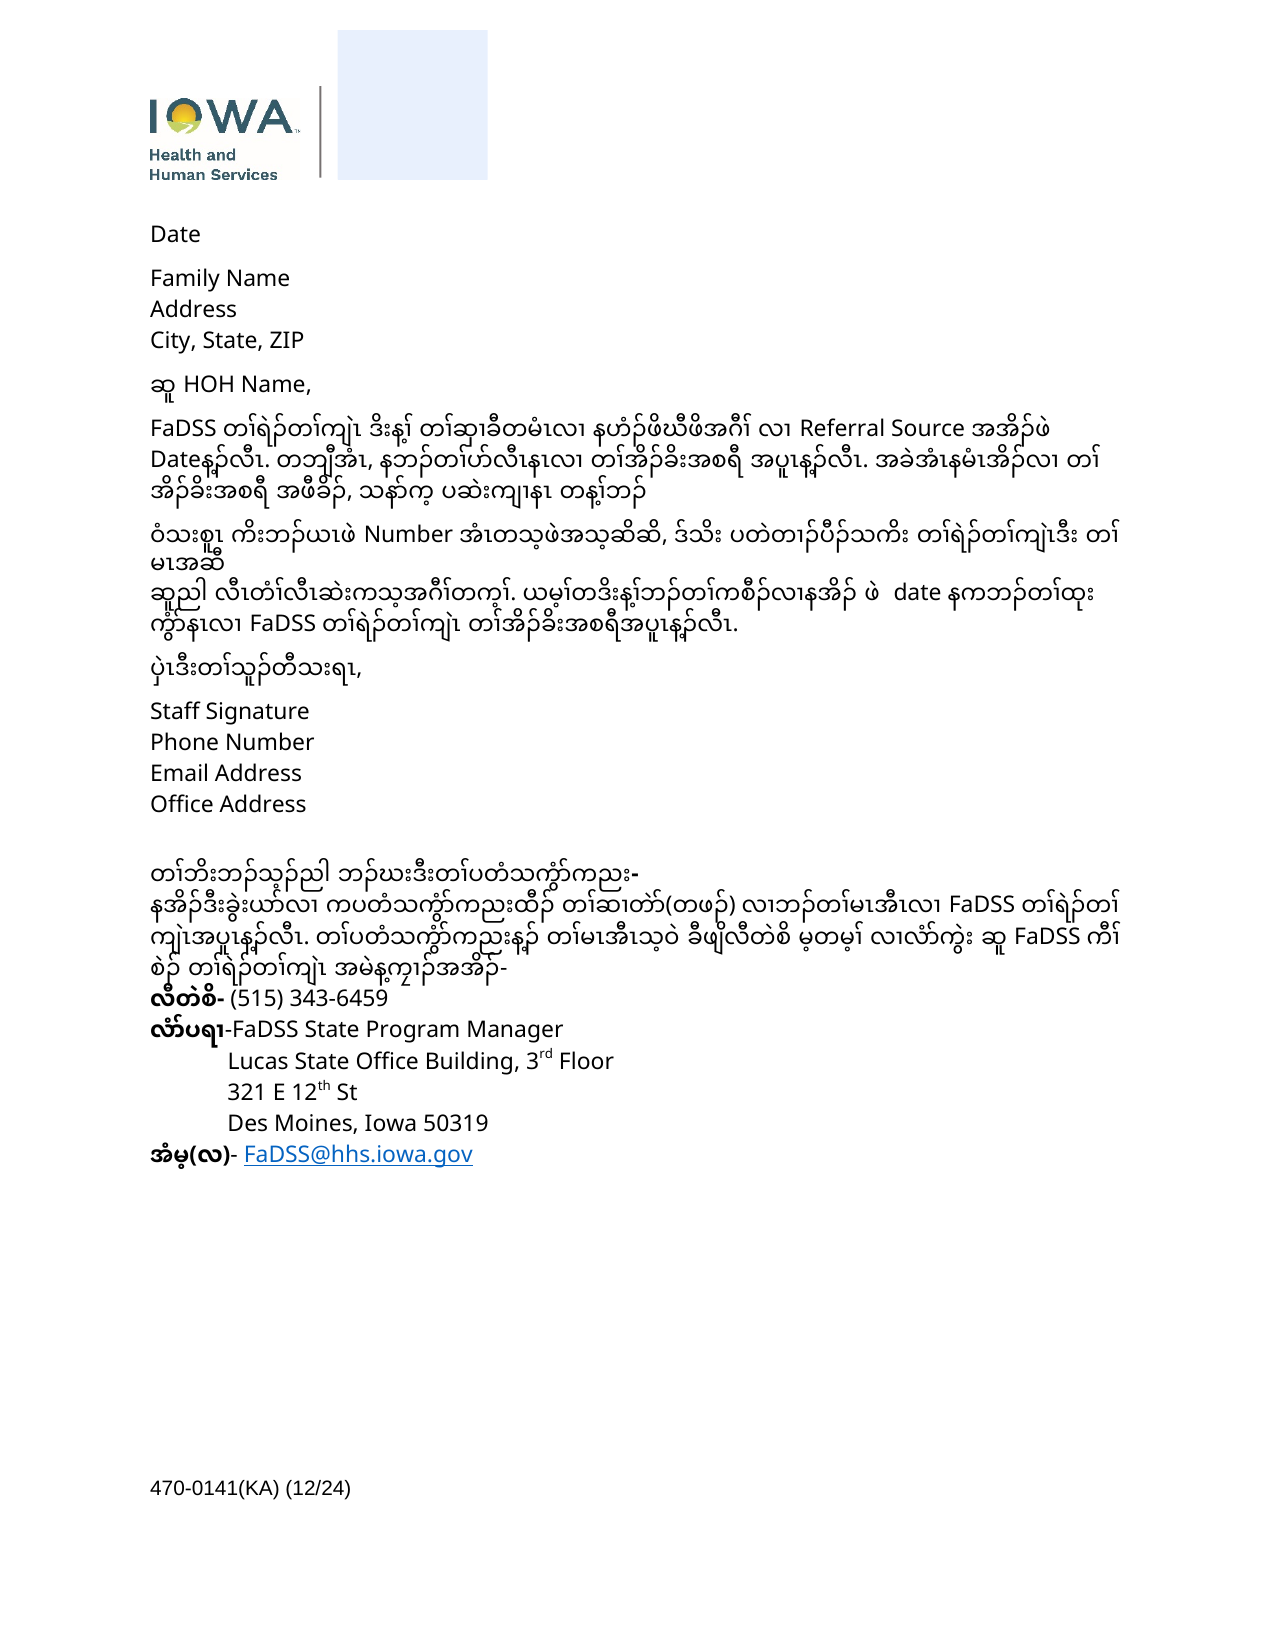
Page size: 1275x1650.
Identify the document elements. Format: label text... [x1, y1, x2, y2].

text ဆူ HOH Name, [150, 368, 1125, 399]
text တၢ်ဘိးဘၣ်သ့ၣ်ညါ ဘၣ်ဃးဒီးတၢ်ပတံသကွံာ်ကညး- [150, 857, 1125, 888]
text နအိၣ်ဒီးခွဲးယာ်လၢ ကပတံသကွံာ်ကညးထီၣ် တၢ်ဆၢတဲာ်(တဖၣ်) လၢဘၣ်တၢ်မၤအီၤလၢ FaDSS တၢ်ရဲၣ်တၢ်ကျဲၤအပူၤန့ၣ်လီၤ. တၢ်ပတံသကွံာ်ကညးန့ၣ် တၢ်မၤအီၤသ့ဝဲ ခီဖျိလီတဲစိ မ့တမ့ၢ် လၢလံာ်ကွဲး ဆူ FaDSS ကီၢ်စဲၣ် တၢ်ရဲၣ်တၢ်ကျဲၤ အမဲန့ကၠၢၣ်အအိၣ်- လီတဲစိ- (515) 343-6459 လံာ်ပရၢ-FaDSS State Program Manager Lucas State Office Building, 3rd Floor 321 E 12th St Des Moines, Iowa 50319 အံမ့(လ)- FaDSS@hhs.iowa.gov [150, 888, 1125, 1170]
text ဝံသးစူၤ ကိးဘၣ်ယၤဖဲ Number အံၤတသ့ဖဲအသ့ဆိဆိ, ဒ်သိး ပတဲတၢၣ်ပီၣ်သကိး တၢ်ရဲၣ်တၢ်ကျဲၤဒီး တၢ်မၤအဆီ ဆူညါ လီၤတံၢ်လီၤဆဲးကသ့အဂီၢ်တက့ၢ်. date နကဘၣ်တၢ်ထုးကွံာ်နၤလၢ FaDSS တၢ်ရဲၣ်တၢ်ကျဲၤ တၢ်အိၣ်ခိးအစရီအပူၤန့ၣ်လီၤ. [150, 518, 1125, 638]
text Office Address [150, 788, 1125, 820]
text Family Name Address City, State, ZIP [150, 262, 1125, 356]
text Email Address [150, 757, 1125, 788]
text Phone Number [150, 726, 1125, 757]
text Date [150, 218, 1125, 249]
text FaDSS တၢ်ရဲၣ်တၢ်ကျဲၤ ဒိးန့ၢ် တၢ်ဆှၢခီတမံၤလၢ နဟံၣ်ဖိဃီဖိအဂီၢ် လၢ Referral Source အအိၣ်ဖဲ Dateန့ၣ်လီၤ. တဘျီအံၤ, နဘၣ်တၢ်ပာ်လီၤနၤလၢ တၢ်အိၣ်ခိးအစရီ အပူၤန့ၣ်လီၤ. အခဲအံၤနမံၤအိၣ်လၢ တၢ်အိၣ်ခိးအစရီ အဖီခိၣ်, သနာ်က့ [150, 412, 1125, 506]
text ပှဲၤဒီးတၢ်သူၣ်တီသးရၤ, [150, 651, 1125, 682]
picture [150, 98, 300, 180]
picture [337, 30, 488, 180]
text Staff Signature [150, 695, 1125, 726]
